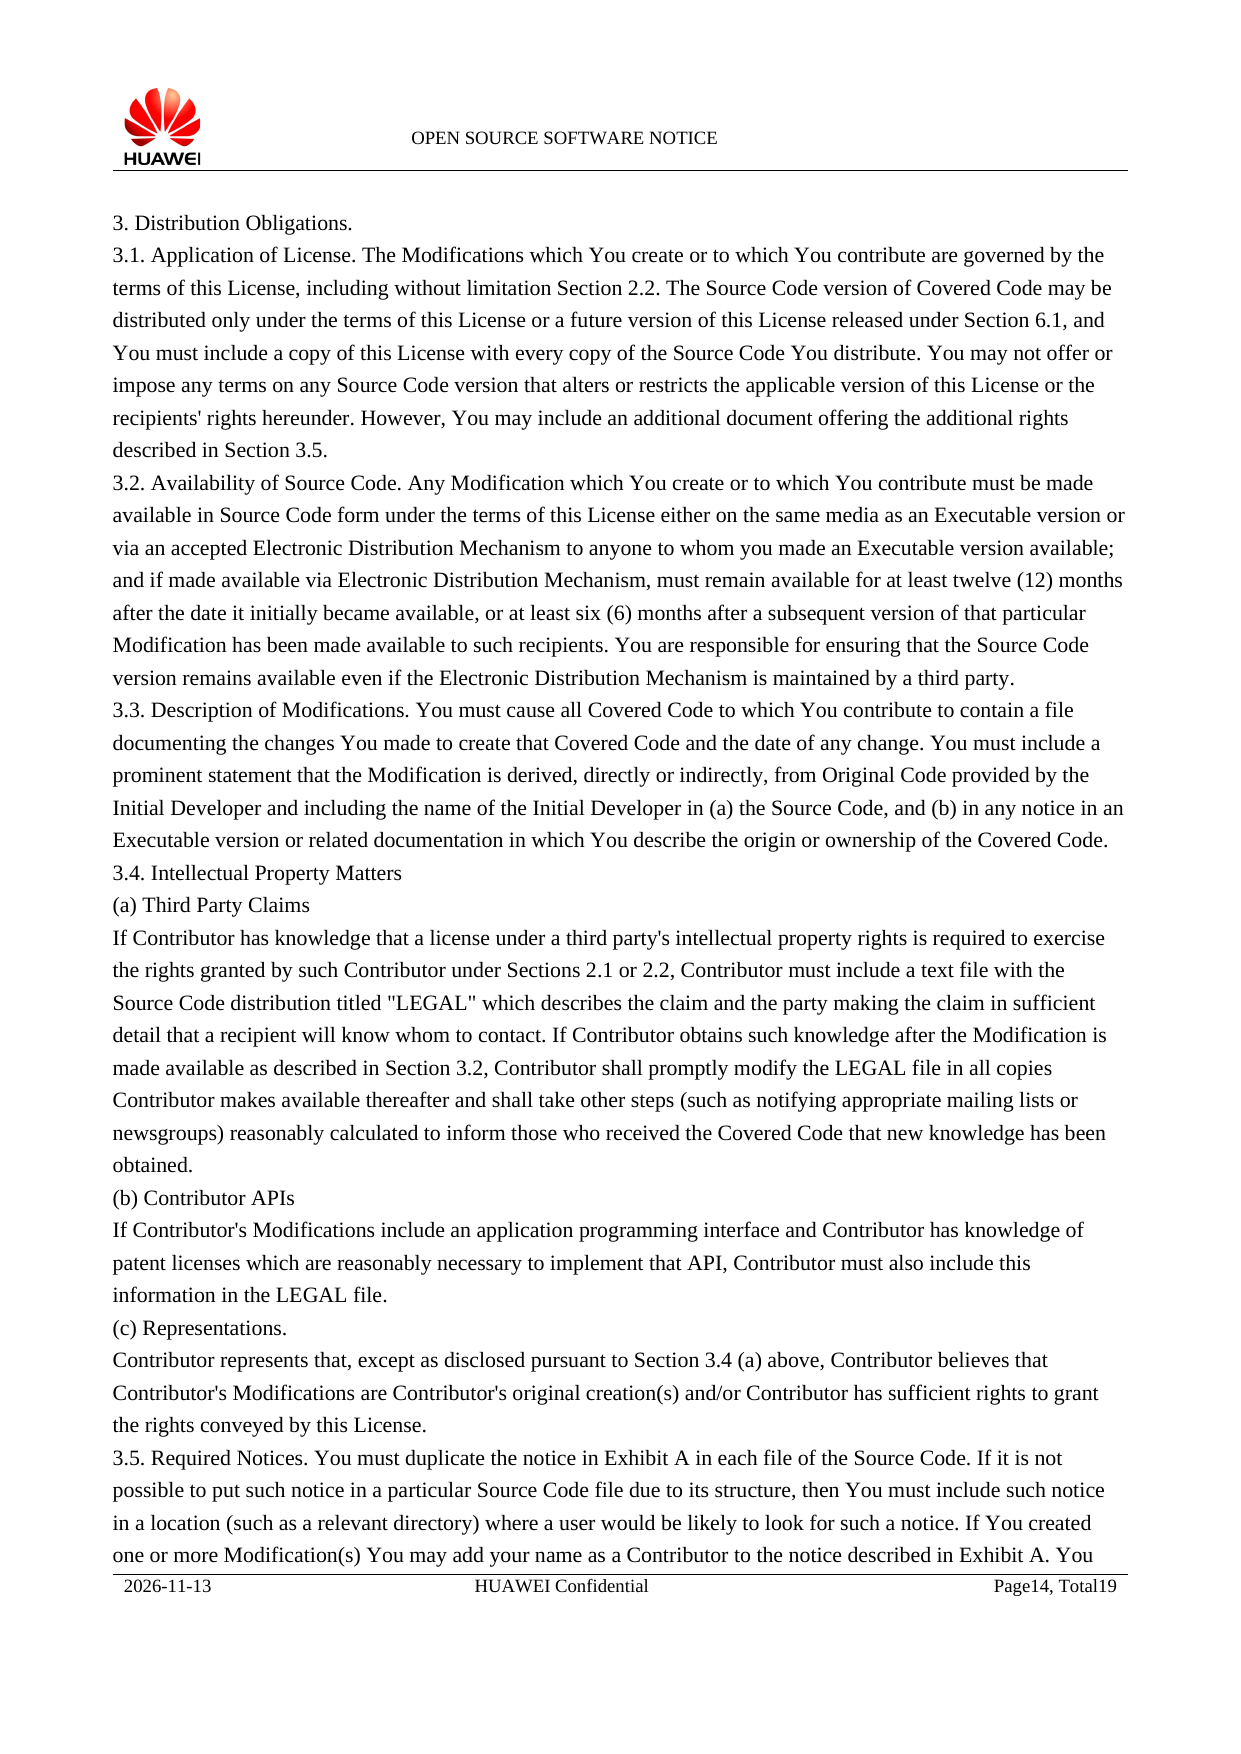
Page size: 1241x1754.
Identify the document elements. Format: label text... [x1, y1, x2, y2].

picture [124, 88, 201, 165]
